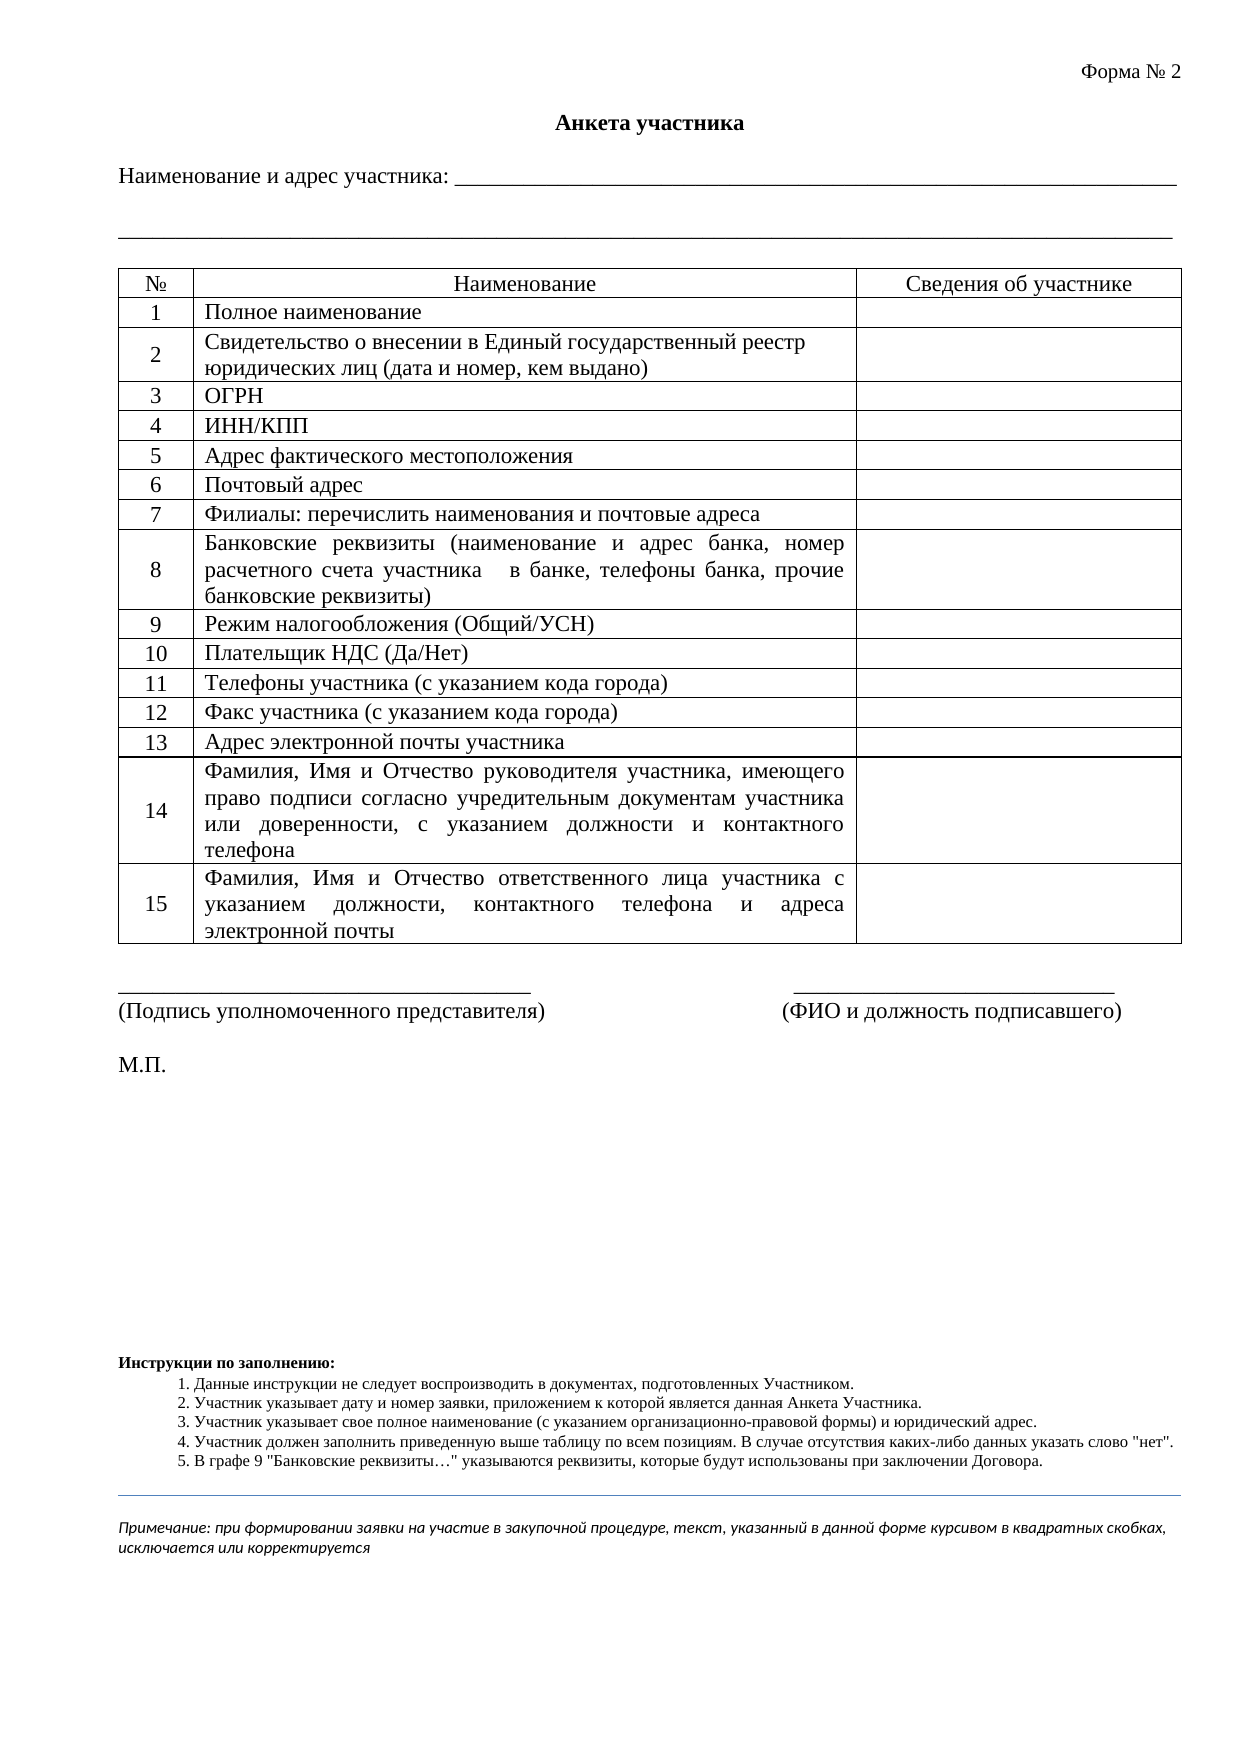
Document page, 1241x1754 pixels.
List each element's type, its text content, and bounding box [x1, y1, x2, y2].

table_cell 15 [119, 864, 193, 943]
text 4. Участник должен заполнить приведенную выше таблицу по всем позициям. В случае отсутствия каких-либо данных указать слово "нет". [118, 1431, 1181, 1451]
table_cell 3 [119, 382, 193, 410]
table_header Наименование [194, 269, 856, 297]
table_cell 9 [119, 610, 193, 638]
table_cell Режим налогообложения (Общий/УСН) [194, 610, 856, 638]
table_cell [857, 441, 1181, 469]
table_cell 14 [119, 758, 193, 863]
text 2. Участник указывает дату и номер заявки, приложением к которой является данная Анкета Участника. [118, 1393, 1181, 1412]
table_cell Свидетельство о внесении в Единый государственный реестр юридических лиц (дата и номер, кем выдано) [194, 328, 856, 381]
text ____________________________________ ____________________________ [118, 970, 1181, 997]
text Форма № 2 [118, 59, 1181, 83]
table_cell 11 [119, 669, 193, 697]
table_cell [857, 728, 1181, 756]
table_cell Полное наименование [194, 298, 856, 327]
table_cell Фамилия, Имя и Отчество руководителя участника, имеющего право подписи согласно учредительным документам участника или доверенности, с указанием должности и контактного телефона [194, 758, 856, 863]
table_cell 10 [119, 639, 193, 668]
text 5. В графе 9 "Банковские реквизиты…" указываются реквизиты, которые будут использованы при заключении Договора. [118, 1451, 1181, 1470]
text Примечание: при формировании заявки на участие в закупочной процедуре, текст, указанный в данной форме курсивом в квадратных скобках, исключается или корректируется [118, 1496, 1181, 1558]
table_cell [857, 411, 1181, 440]
table_cell [857, 328, 1181, 381]
table_cell 6 [119, 470, 193, 499]
table_cell 13 [119, 728, 193, 756]
text 3. Участник указывает свое полное наименование (с указанием организационно-правовой формы) и юридический адрес. [118, 1412, 1181, 1431]
table_cell [857, 298, 1181, 327]
table_cell [857, 698, 1181, 727]
table_cell Факс участника (с указанием кода города) [194, 698, 856, 727]
table_header Сведения об участнике [857, 269, 1181, 297]
table_cell [857, 610, 1181, 638]
table_cell Телефоны участника (с указанием кода города) [194, 669, 856, 697]
table_cell Почтовый адрес [194, 470, 856, 499]
table_cell [857, 639, 1181, 668]
text Наименование и адрес участника: _______________________________________________________________ [118, 162, 1181, 188]
table_cell ОГРН [194, 382, 856, 410]
table_cell [857, 530, 1181, 608]
table_cell [857, 758, 1181, 863]
table_cell Фамилия, Имя и Отчество ответственного лица участника с указанием должности, контактного телефона и адреса электронной почты [194, 864, 856, 943]
table_cell 8 [119, 530, 193, 608]
table_cell 1 [119, 298, 193, 327]
table_cell 12 [119, 698, 193, 727]
text М.П. [118, 1051, 1181, 1077]
table_cell 4 [119, 411, 193, 440]
text Инструкции по заполнению: [118, 1353, 1181, 1372]
table_cell [857, 500, 1181, 528]
text Анкета участника [118, 109, 1181, 136]
table_cell [857, 669, 1181, 697]
table_cell Филиалы: перечислить наименования и почтовые адреса [194, 500, 856, 528]
table_cell [857, 470, 1181, 499]
table_cell 5 [119, 441, 193, 469]
table_header № [119, 269, 193, 297]
text 1. Данные инструкции не следует воспроизводить в документах, подготовленных Участником. [118, 1374, 1181, 1393]
table_cell [857, 864, 1181, 943]
text ____________________________________________________________________________________________ [118, 215, 1181, 241]
table_cell 7 [119, 500, 193, 528]
table_cell Адрес фактического местоположения [194, 441, 856, 469]
table_cell Адрес электронной почты участника [194, 728, 856, 756]
text (Подпись уполномоченного представителя) (ФИО и должность подписавшего) [118, 997, 1181, 1023]
table_cell ИНН/КПП [194, 411, 856, 440]
table_cell [857, 382, 1181, 410]
table_cell Банковские реквизиты (наименование и адрес банка, номер расчетного счета участника в банке, телефоны банка, прочие банковские реквизиты) [194, 530, 856, 608]
table_cell Плательщик НДС (Да/Нет) [194, 639, 856, 668]
table_cell 2 [119, 328, 193, 381]
